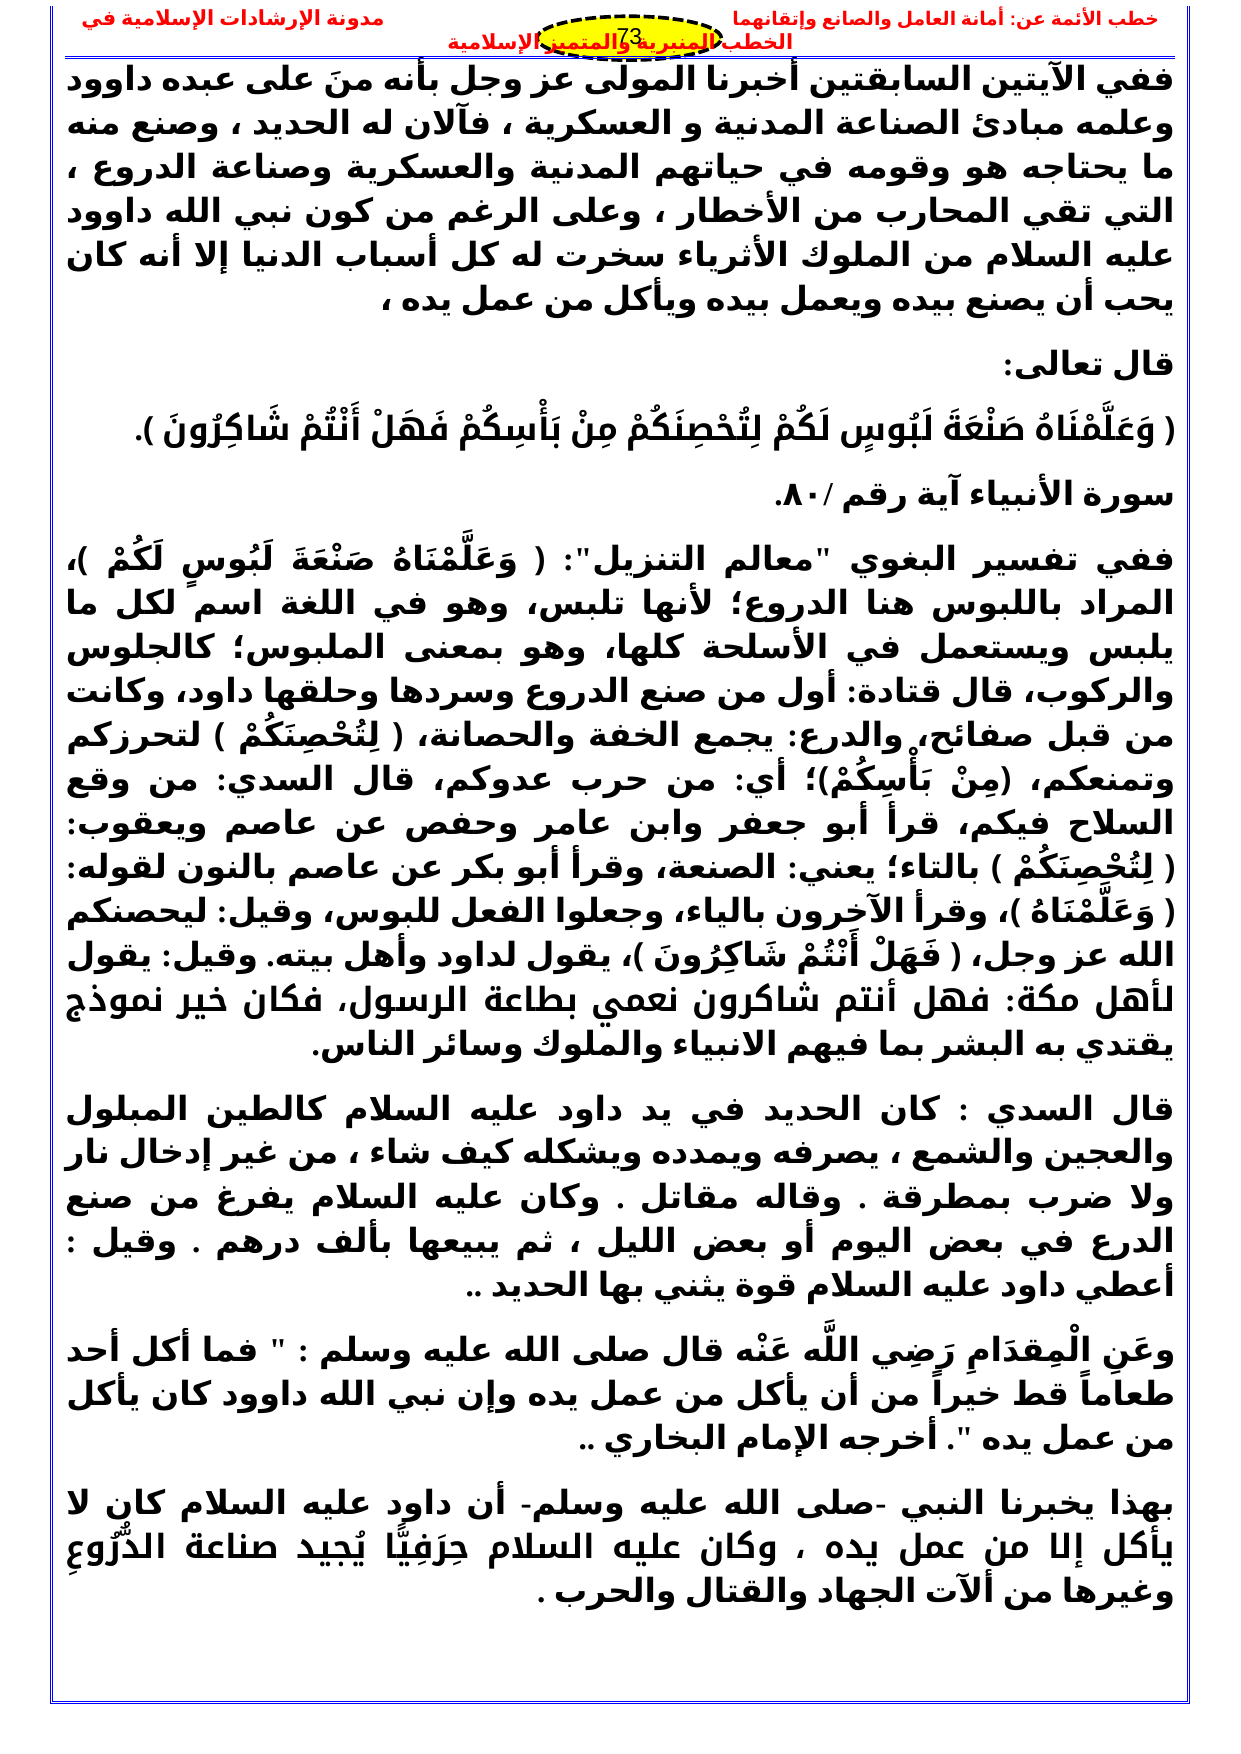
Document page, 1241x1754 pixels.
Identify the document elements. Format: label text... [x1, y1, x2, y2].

text ففي الآيتين السابقتين أخبرنا المولى عز وجل بأنه منَ على عبده داوود وعلمه مبادئ الصناعة المدنية و العسكرية ، فآلان له الحديد ، وصنع منه ما يحتاجه هو وقومه في حياتهم المدنية والعسكرية وصناعة الدروع ، التي تقي المحارب من الأخطار ، وعلى الرغم من كون نبي الله داوود عليه السلام من الملوك الأثرياء سخرت له كل أسباب الدنيا إلا أنه كان يحب أن يصنع بيده ويعمل بيده ويأكل من عمل يده ، [65, 59, 1175, 318]
text قال السدي : كان الحديد في يد داود عليه السلام كالطين المبلول والعجين والشمع ، يصرفه ويمدده ويشكله كيف شاء ، من غير إدخال نار ولا ضرب بمطرقة . وقاله مقاتل . وكان عليه السلام يفرغ من صنع الدرع في بعض اليوم أو بعض الليل ، ثم يبيعها بألف درهم . وقيل : أعطي داود عليه السلام قوة يثني بها الحديد .. [65, 1089, 1175, 1303]
text ففي تفسير البغوي "معالم التنزيل": ﴿ وَعَلَّمْنَاهُ صَنْعَةَ لَبُوسٍ لَكُمْ ﴾، المراد باللبوس هنا الدروع؛ لأنها تلبس، وهو في اللغة اسم لكل ما يلبس ويستعمل في الأسلحة كلها، وهو بمعنى الملبوس؛ كالجلوس والركوب، قال قتادة: أول من صنع الدروع وسردها وحلقها داود، وكانت من قبل صفائح، والدرع: يجمع الخفة والحصانة، ﴿ لِتُحْصِنَكُمْ ﴾ لتحرزكم وتمنعكم، ﴿مِنْ بَأْسِكُمْ﴾؛ أي: من حرب عدوكم، قال السدي: من وقع السلاح فيكم، قرأ أبو جعفر وابن عامر وحفص عن عاصم ويعقوب: ﴿ لِتُحْصِنَكُمْ ﴾ بالتاء؛ يعني: الصنعة، وقرأ أبو بكر عن عاصم بالنون لقوله: ﴿ وَعَلَّمْنَاهُ ﴾، وقرأ الآخرون بالياء، وجعلوا الفعل للبوس، وقيل: ليحصنكم الله عز وجل، ﴿ فَهَلْ أَنْتُمْ شَاكِرُونَ ﴾، يقول لداود وأهل بيته. وقيل: يقول لأهل مكة: فهل أنتم شاكرون نعمي بطاعة الرسول، فكان خير نموذج يقتدي به البشر بما فيهم الانبياء والملوك وسائر الناس. [65, 539, 1175, 1062]
text قال تعالى: [65, 344, 1175, 383]
text سورة الأنبياء آية رقم /٨٠. [65, 474, 1175, 513]
text بهذا يخبرنا النبي -صلى الله عليه وسلم- أن داود عليه السلام كان لا يأكل إلا من عمل يده ، وكان عليه السلام حِرَفِيًّا يُجيد صناعة الدُّرُوعِ وغيرها من ألآت الجهاد والقتال والحرب . [65, 1483, 1175, 1609]
text وعَنِ الْمِقدَامِ رَضِي اللَّه عَنْه قال صلى الله عليه وسلم : " فما أكل أحد طعاماً قط خيراً من أن يأكل من عمل يده وإن نبي الله داوود كان يأكل من عمل يده ". أخرجه الإمام البخاري .. [65, 1330, 1175, 1456]
text ﴿ وَعَلَّمْنَاهُ صَنْعَةَ لَبُوسٍ لَكُمْ لِتُحْصِنَكُمْ مِنْ بَأْسِكُمْ فَهَلْ أَنْتُمْ شَاكِرُونَ ﴾. [65, 409, 1175, 448]
